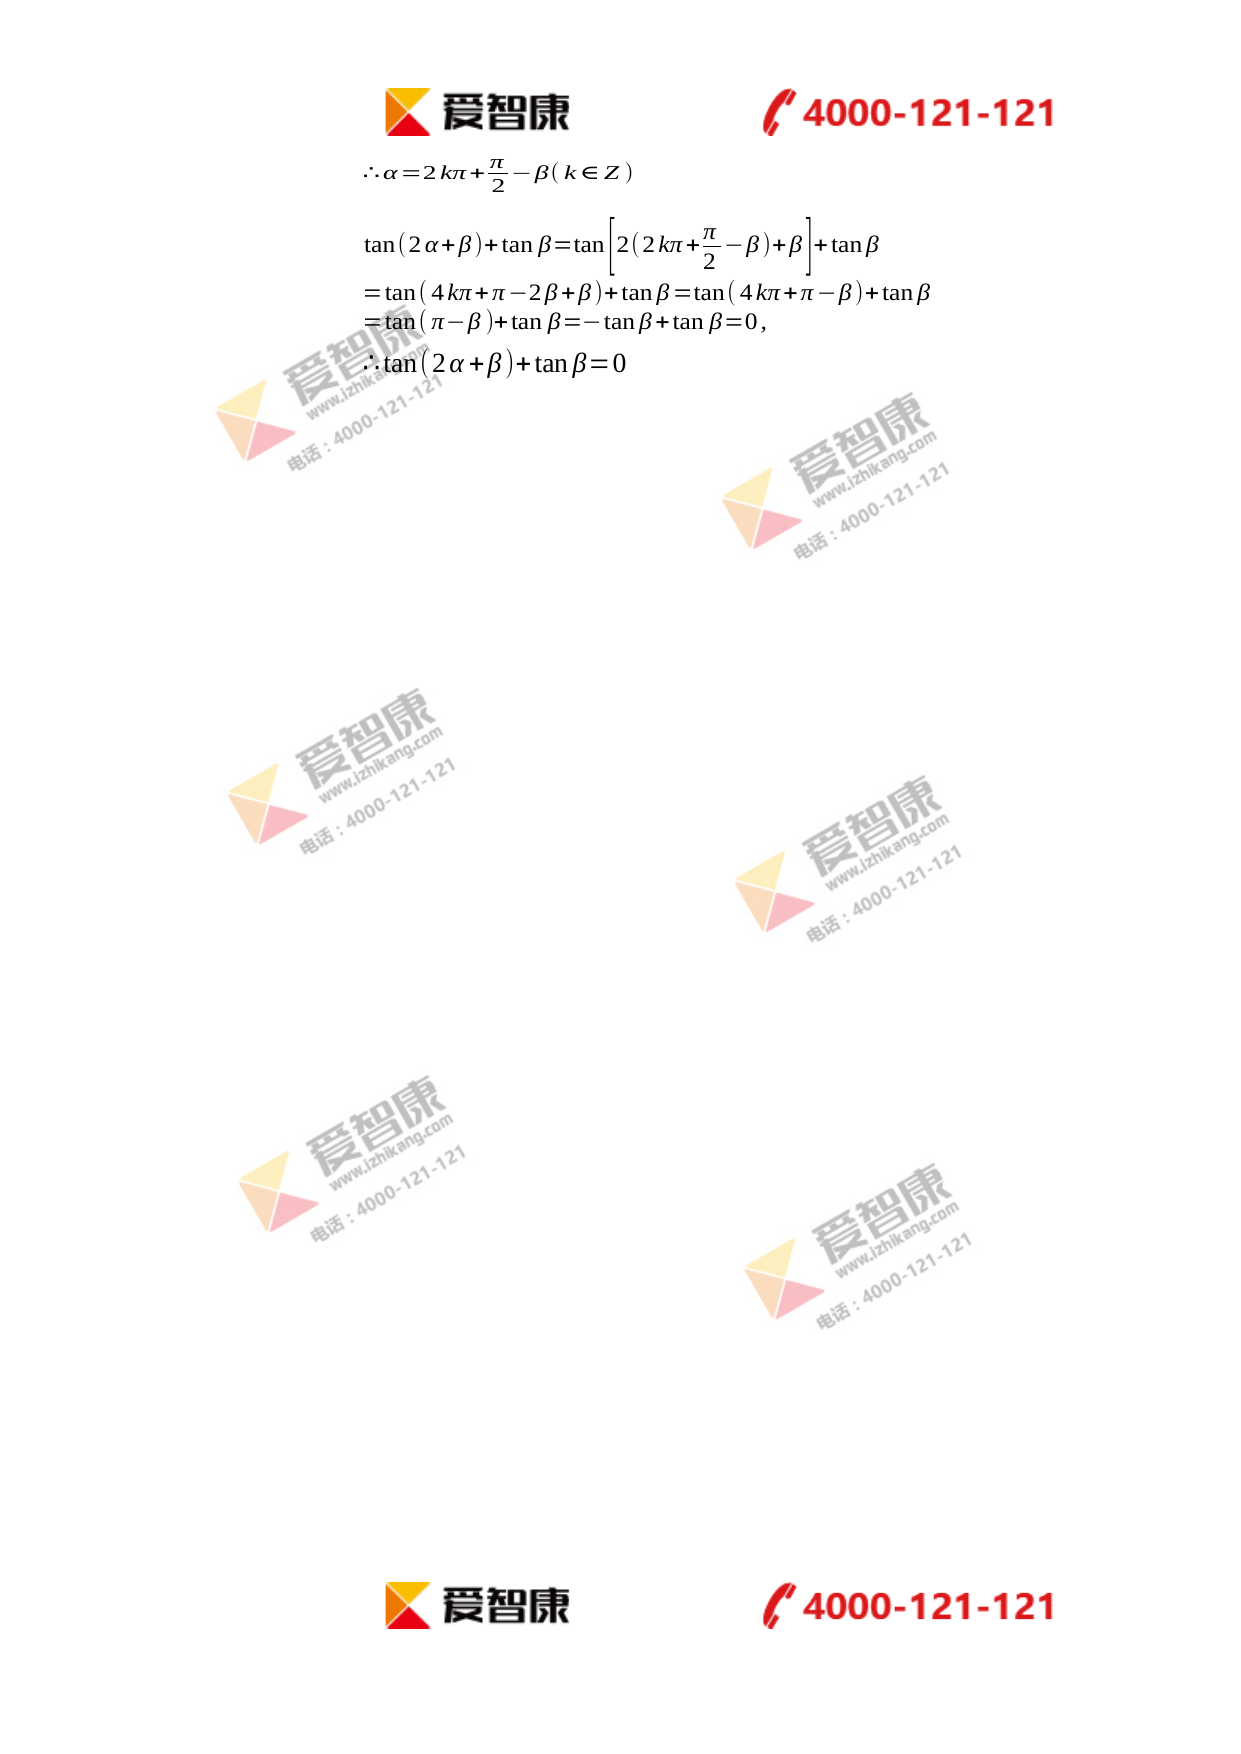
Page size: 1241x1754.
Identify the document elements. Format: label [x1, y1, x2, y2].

picture [762, 1582, 1053, 1629]
picture [151, 631, 536, 912]
picture [645, 335, 1029, 617]
picture [162, 1018, 546, 1300]
picture [762, 88, 1053, 136]
picture [668, 1106, 1052, 1387]
picture [385, 88, 570, 136]
picture [658, 718, 1042, 1000]
picture [385, 1582, 570, 1629]
picture [139, 247, 523, 529]
